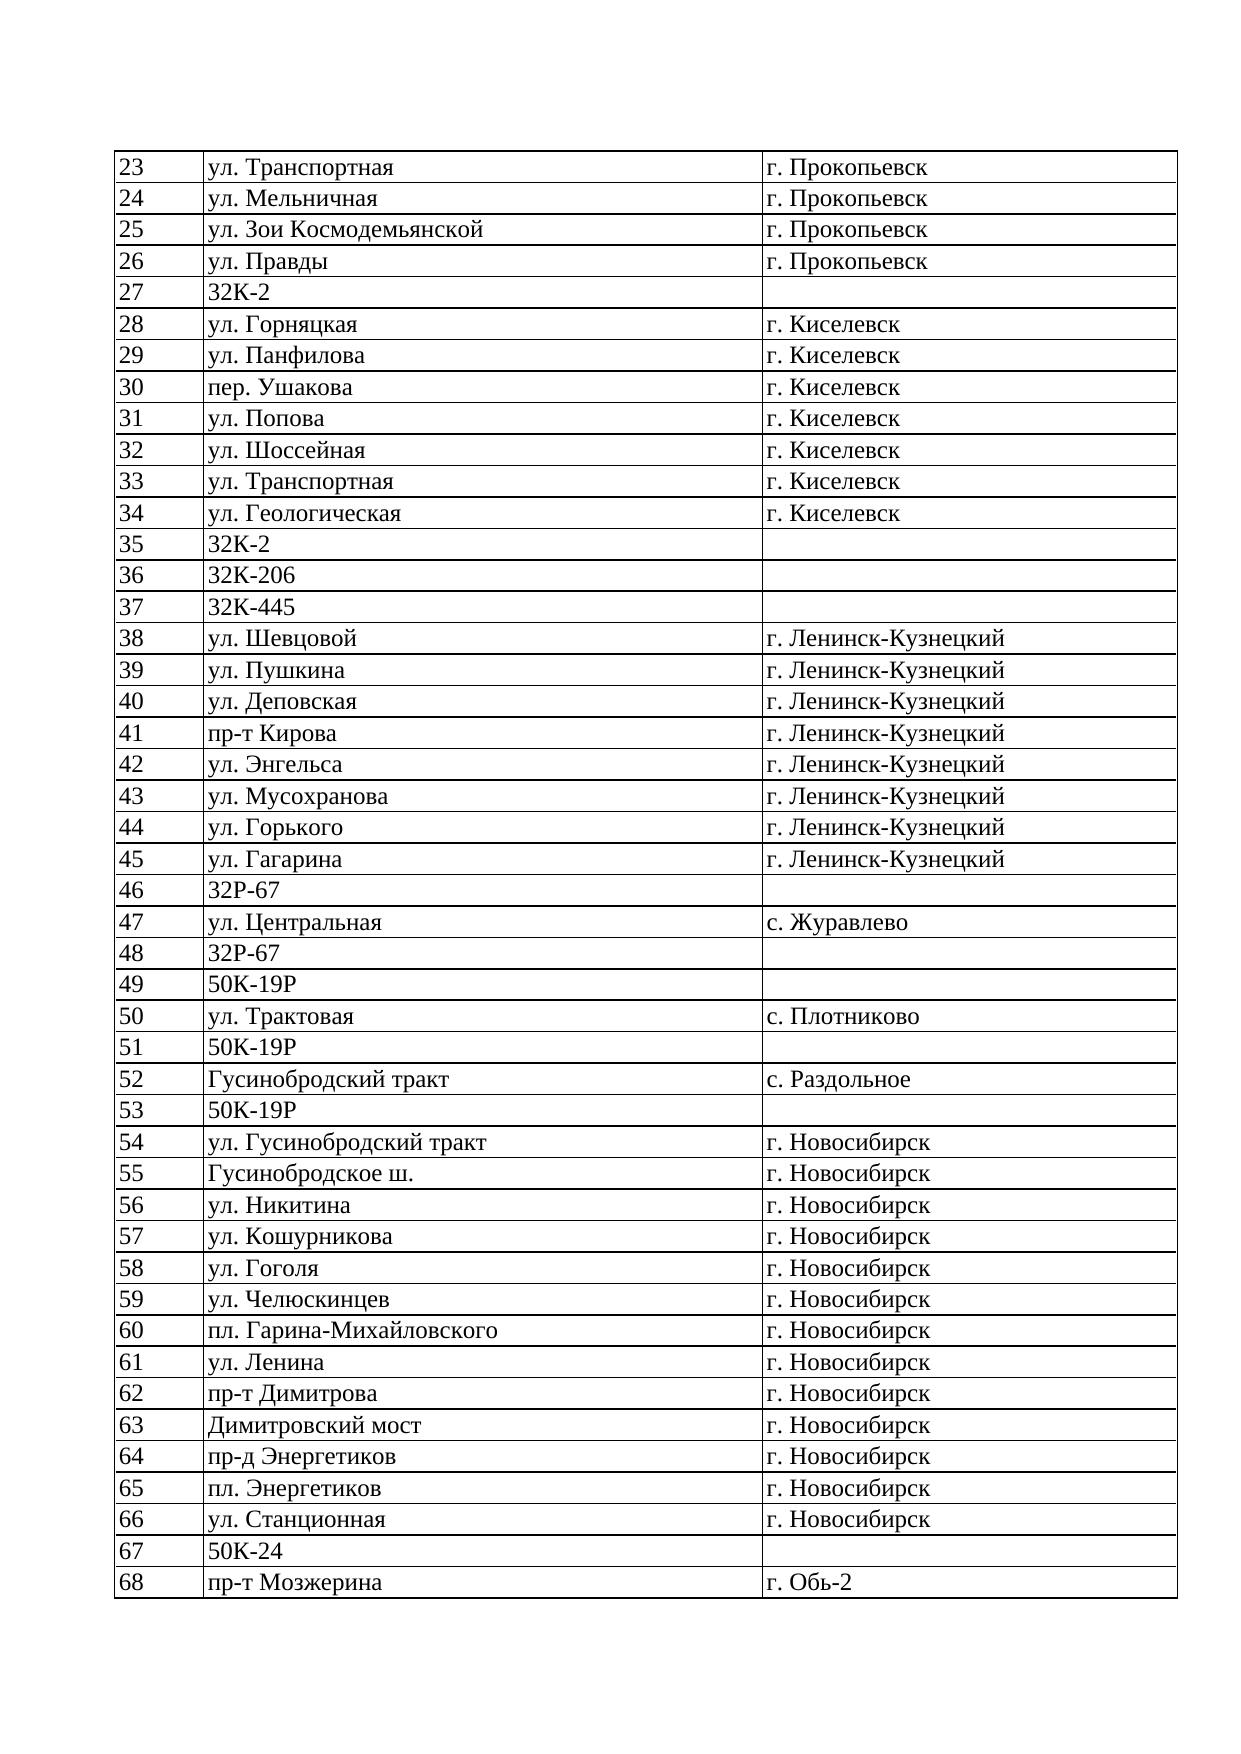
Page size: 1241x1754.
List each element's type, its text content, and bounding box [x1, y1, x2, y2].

table_cell ул. Панфилова [204, 340, 762, 370]
table_cell ул. Горького [204, 812, 762, 842]
table_cell 34 [115, 497, 203, 527]
table_cell 57 [115, 1221, 203, 1251]
table_cell ул. Кошурникова [204, 1221, 762, 1251]
table_cell 32К-206 [204, 561, 762, 590]
table_cell г. Киселевск [763, 433, 1177, 464]
table_cell 59 [115, 1284, 203, 1314]
table_cell 49 [115, 969, 203, 999]
table_cell Гусинобродский тракт [204, 1064, 762, 1094]
table_cell пр-т Кирова [204, 718, 762, 748]
table_cell г. Новосибирск [763, 1440, 1177, 1471]
table_cell 61 [115, 1346, 203, 1377]
table_cell 40 [115, 686, 203, 716]
table_cell г. Новосибирск [763, 1157, 1177, 1188]
table_cell 50К-24 [204, 1536, 762, 1566]
table_cell 68 [115, 1567, 203, 1597]
table_cell г. Ленинск-Кузнецкий [763, 622, 1177, 653]
table_cell 65 [115, 1472, 203, 1503]
table_cell г. Новосибирск [763, 1503, 1177, 1534]
table_cell г. Киселевск [763, 307, 1177, 339]
table_cell г. Киселевск [763, 496, 1177, 527]
table_cell 31 [115, 403, 203, 433]
table_cell пл. Гарина-Михайловского [204, 1316, 762, 1345]
table_cell г. Ленинск-Кузнецкий [763, 748, 1177, 779]
table_cell 60 [115, 1315, 203, 1345]
table_cell ул. Шоссейная [204, 435, 762, 464]
table_cell г. Киселевск [763, 370, 1177, 402]
table_cell 55 [115, 1158, 203, 1188]
table_cell г. Ленинск-Кузнецкий [763, 685, 1177, 716]
table_cell ул. Транспортная [204, 152, 762, 181]
table_cell г. Новосибирск [763, 1377, 1177, 1408]
table_cell г. Новосибирск [763, 1345, 1177, 1377]
table_cell пр-т Димитрова [204, 1378, 762, 1408]
table_cell [763, 590, 1177, 622]
table_cell пр-д Энергетиков [204, 1441, 762, 1471]
table_cell 36 [115, 560, 203, 590]
table_cell ул. Транспортная [204, 466, 762, 496]
table_cell 26 [115, 245, 203, 276]
table_cell 50К-19Р [204, 970, 762, 999]
table_cell 23 [115, 152, 203, 181]
table_cell 62 [115, 1378, 203, 1408]
table_cell г. Прокопьевск [763, 244, 1177, 276]
table_cell г. Прокопьевск [763, 152, 1177, 181]
table_cell [763, 874, 1177, 905]
table_cell 38 [115, 623, 203, 653]
table_cell ул. Деповская [204, 686, 762, 716]
table_cell г. Новосибирск [763, 1220, 1177, 1251]
table_cell ул. Горняцкая [204, 309, 762, 339]
table_cell с. Раздольное [763, 1062, 1177, 1094]
table_cell г. Ленинск-Кузнецкий [763, 716, 1177, 748]
table_cell 52 [115, 1063, 203, 1094]
table_cell ул. Мельничная [204, 183, 762, 213]
table_cell г. Ленинск-Кузнецкий [763, 653, 1177, 685]
table_cell 56 [115, 1189, 203, 1219]
table_cell Гусинобродское ш. [204, 1158, 762, 1188]
table_cell [763, 528, 1177, 559]
table_cell Димитровский мост [204, 1410, 762, 1440]
table_cell ул. Шевцовой [204, 623, 762, 653]
table_cell 37 [115, 591, 203, 622]
table_cell 29 [115, 340, 203, 370]
table_cell 33 [115, 466, 203, 496]
table_cell пр-т Мозжерина [204, 1567, 762, 1597]
table_cell 30 [115, 371, 203, 402]
table_cell г. Киселевск [763, 402, 1177, 433]
table_cell ул. Гоголя [204, 1253, 762, 1282]
table_cell 50К-19Р [204, 1032, 762, 1062]
table_cell с. Плотниково [763, 999, 1177, 1031]
table_cell г. Прокопьевск [763, 181, 1177, 213]
table_cell ул. Мусохранова [204, 781, 762, 811]
table_cell 47 [115, 906, 203, 936]
table_cell 50К-19Р [204, 1095, 762, 1125]
table_cell г. Обь-2 [763, 1566, 1177, 1597]
table_cell 27 [115, 277, 203, 307]
table_cell 32К-2 [204, 277, 762, 307]
table_cell 32К-445 [204, 592, 762, 622]
table_cell 51 [115, 1032, 203, 1062]
table_cell пер. Ушакова [204, 372, 762, 402]
table_cell г. Ленинск-Кузнецкий [763, 842, 1177, 873]
table_cell г. Новосибирск [763, 1471, 1177, 1503]
table_cell г. Ленинск-Кузнецкий [763, 811, 1177, 842]
table_cell г. Новосибирск [763, 1188, 1177, 1219]
table_cell ул. Челюскинцев [204, 1284, 762, 1314]
table_cell [763, 968, 1177, 999]
table_cell [763, 559, 1177, 590]
table_cell г. Новосибирск [763, 1283, 1177, 1314]
table_cell г. Киселевск [763, 465, 1177, 496]
table_cell 64 [115, 1441, 203, 1471]
table_cell [763, 1534, 1177, 1566]
table_cell 41 [115, 717, 203, 748]
table_cell ул. Трактовая [204, 1001, 762, 1031]
table_cell г. Киселевск [763, 339, 1177, 370]
table_cell ул. Энгельса [204, 749, 762, 779]
table_cell 67 [115, 1535, 203, 1566]
table_cell г. Новосибирск [763, 1125, 1177, 1157]
table_cell ул. Станционная [204, 1504, 762, 1534]
table_cell 32Р-67 [204, 875, 762, 905]
table_cell 53 [115, 1095, 203, 1125]
table_cell 43 [115, 780, 203, 811]
table_cell ул. Гагарина [204, 844, 762, 873]
table_cell с. Журавлево [763, 905, 1177, 936]
table_cell 58 [115, 1252, 203, 1282]
table_cell 32К-2 [204, 529, 762, 559]
table_cell г. Прокопьевск [763, 213, 1177, 244]
table_cell ул. Никитина [204, 1190, 762, 1219]
table_cell г. Ленинск-Кузнецкий [763, 779, 1177, 811]
table_cell г. Новосибирск [763, 1314, 1177, 1345]
table_cell 44 [115, 812, 203, 842]
table_cell [763, 276, 1177, 307]
table_cell ул. Ленина [204, 1347, 762, 1377]
table_cell 46 [115, 875, 203, 905]
table_cell 63 [115, 1409, 203, 1440]
table_cell 42 [115, 749, 203, 779]
table_cell [763, 936, 1177, 968]
table_cell ул. Геологическая [204, 498, 762, 527]
table_cell пл. Энергетиков [204, 1473, 762, 1503]
table_cell 54 [115, 1126, 203, 1157]
table_cell [763, 1031, 1177, 1062]
table_cell 50 [115, 1000, 203, 1031]
table_cell 48 [115, 938, 203, 968]
table_cell ул. Зои Космодемьянской [204, 215, 762, 244]
table_cell 66 [115, 1504, 203, 1534]
table_cell 39 [115, 654, 203, 685]
table_cell ул. Правды [204, 246, 762, 276]
table_cell [763, 1094, 1177, 1125]
table_cell 32 [115, 434, 203, 464]
table_cell 45 [115, 843, 203, 873]
table_cell ул. Попова [204, 403, 762, 433]
table_cell 28 [115, 308, 203, 339]
table_cell 32Р-67 [204, 938, 762, 968]
table_cell 35 [115, 529, 203, 559]
table_cell г. Новосибирск [763, 1408, 1177, 1440]
table_cell 25 [115, 214, 203, 244]
table_cell ул. Пушкина [204, 655, 762, 685]
table_cell ул. Гусинобродский тракт [204, 1127, 762, 1157]
table_cell ул. Центральная [204, 907, 762, 936]
table_cell 24 [115, 183, 203, 213]
table_cell г. Новосибирск [763, 1251, 1177, 1282]
